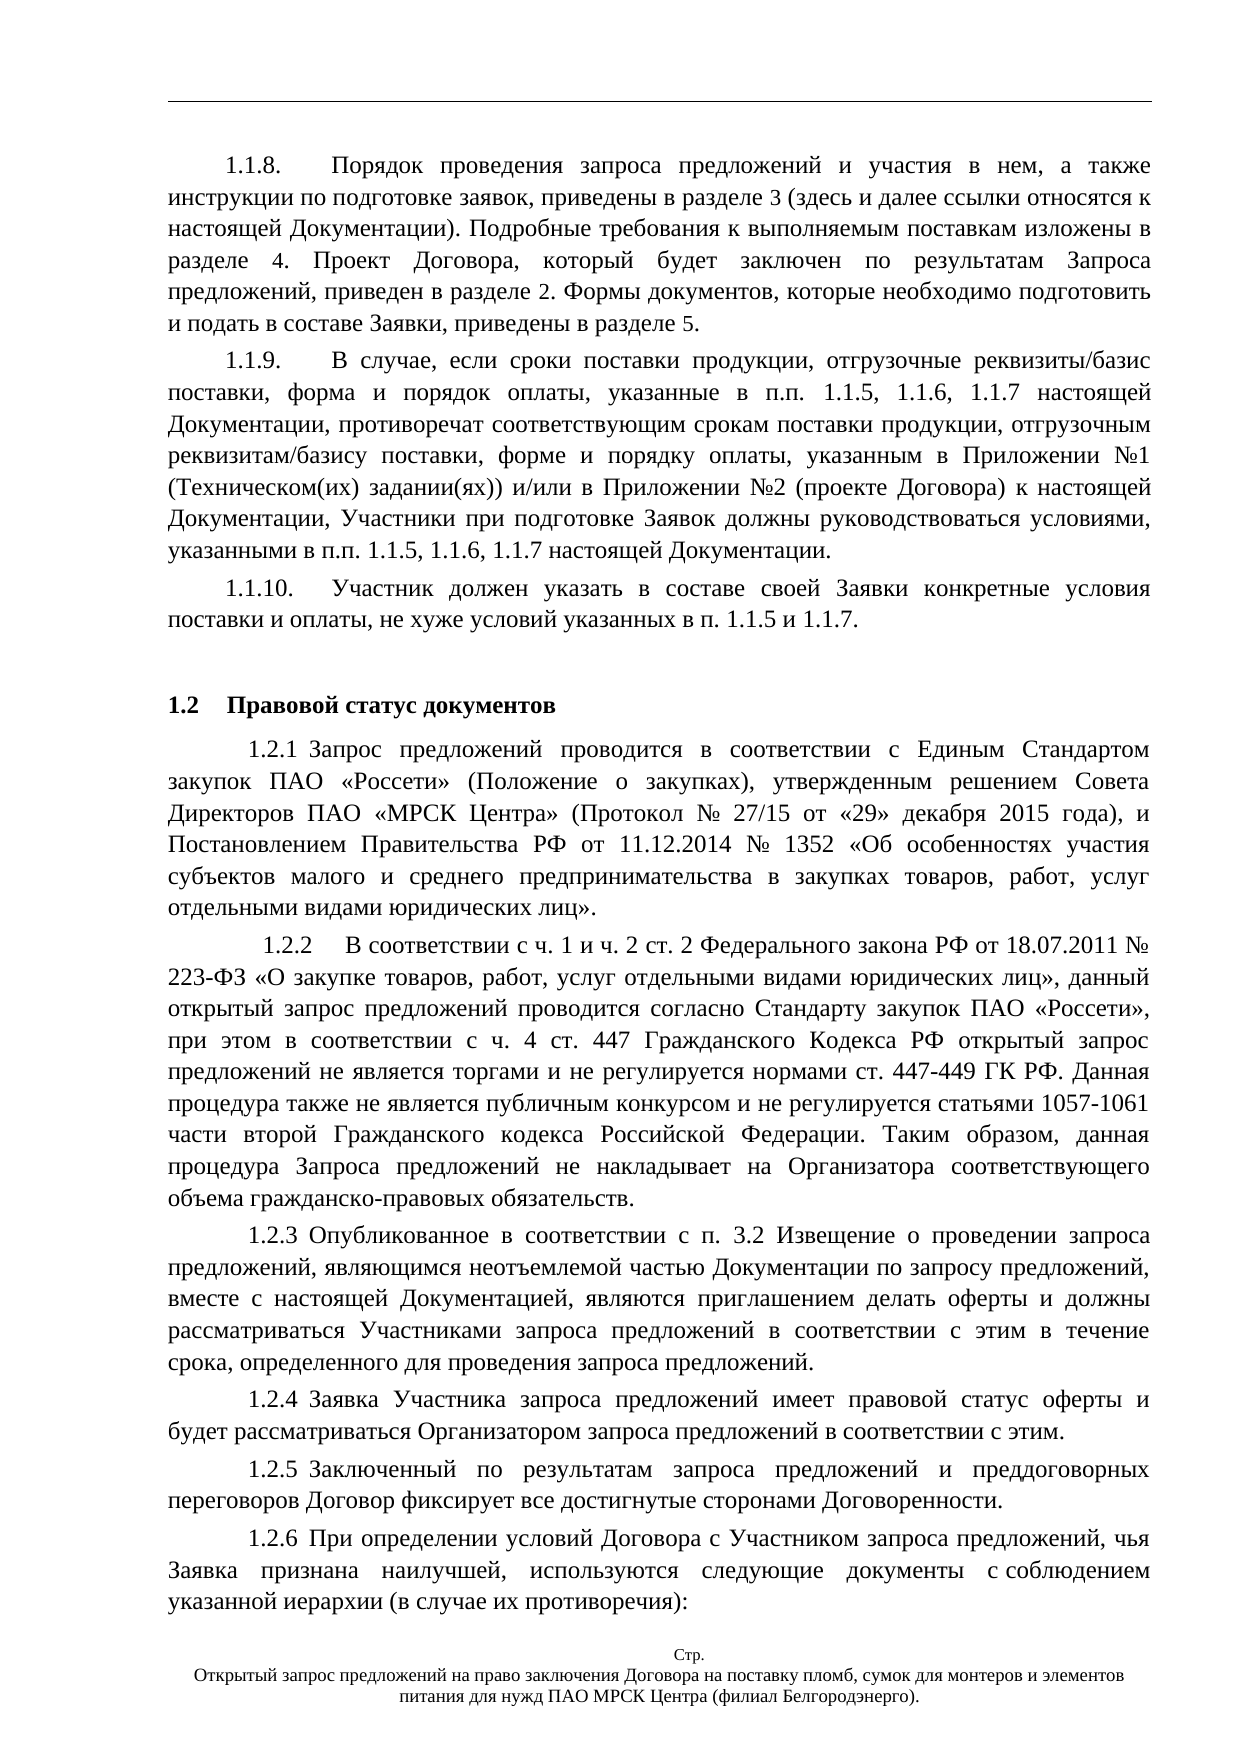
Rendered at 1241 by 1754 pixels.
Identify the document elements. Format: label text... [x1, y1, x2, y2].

list В соответствии с ч. 1 и ч. 2 ст. 2 Федерального закона РФ от 18.07.2011 № 223-ФЗ «О закупке товаров, работ, услуг отдельными видами юридических лиц», данный открытый запрос предложений проводится согласно Стандарту закупок ПАО «Россети», при этом в соответствии с ч. 4 ст. 447 Гражданского Кодекса РФ открытый запрос предложений не является торгами и не регулируется нормами ст. 447-449 ГК РФ. Данная процедура также не является публичным конкурсом и не регулируется статьями 1057-1061 части второй Гражданского кодекса Российской Федерации. Таким образом, данная процедура Запроса предложений не накладывает на Организатора соответствующего объема гражданско-правовых обязательств. [168, 930, 1150, 1211]
subtitle Правовой статус документов [168, 690, 1152, 719]
list Заявка Участника запроса предложений имеет правовой статус оферты и будет рассматриваться Организатором запроса предложений в соответствии с этим. [168, 1384, 1150, 1445]
list При определении условий Договора с Участником запроса предложений, чья Заявка признана наилучшей, используются следующие документы с соблюдением указанной иерархии (в случае их противоречия): [168, 1523, 1150, 1615]
list Запрос предложений проводится в соответствии с Единым Стандартом закупок ПАО «Россети» (Положение о закупках), утвержденным решением Совета Директоров ПАО «МРСК Центра» (Протокол № 27/15 от «29» декабря 2015 года), и Постановлением Правительства РФ от 11.12.2014 № 1352 «Об особенностях участия субъектов малого и среднего предпринимательства в закупках товаров, работ, услуг отдельными видами юридических лиц». [168, 734, 1150, 921]
list Заключенный по результатам запроса предложений и преддоговорных переговоров Договор фиксирует все достигнутые сторонами Договоренности. [168, 1454, 1150, 1514]
